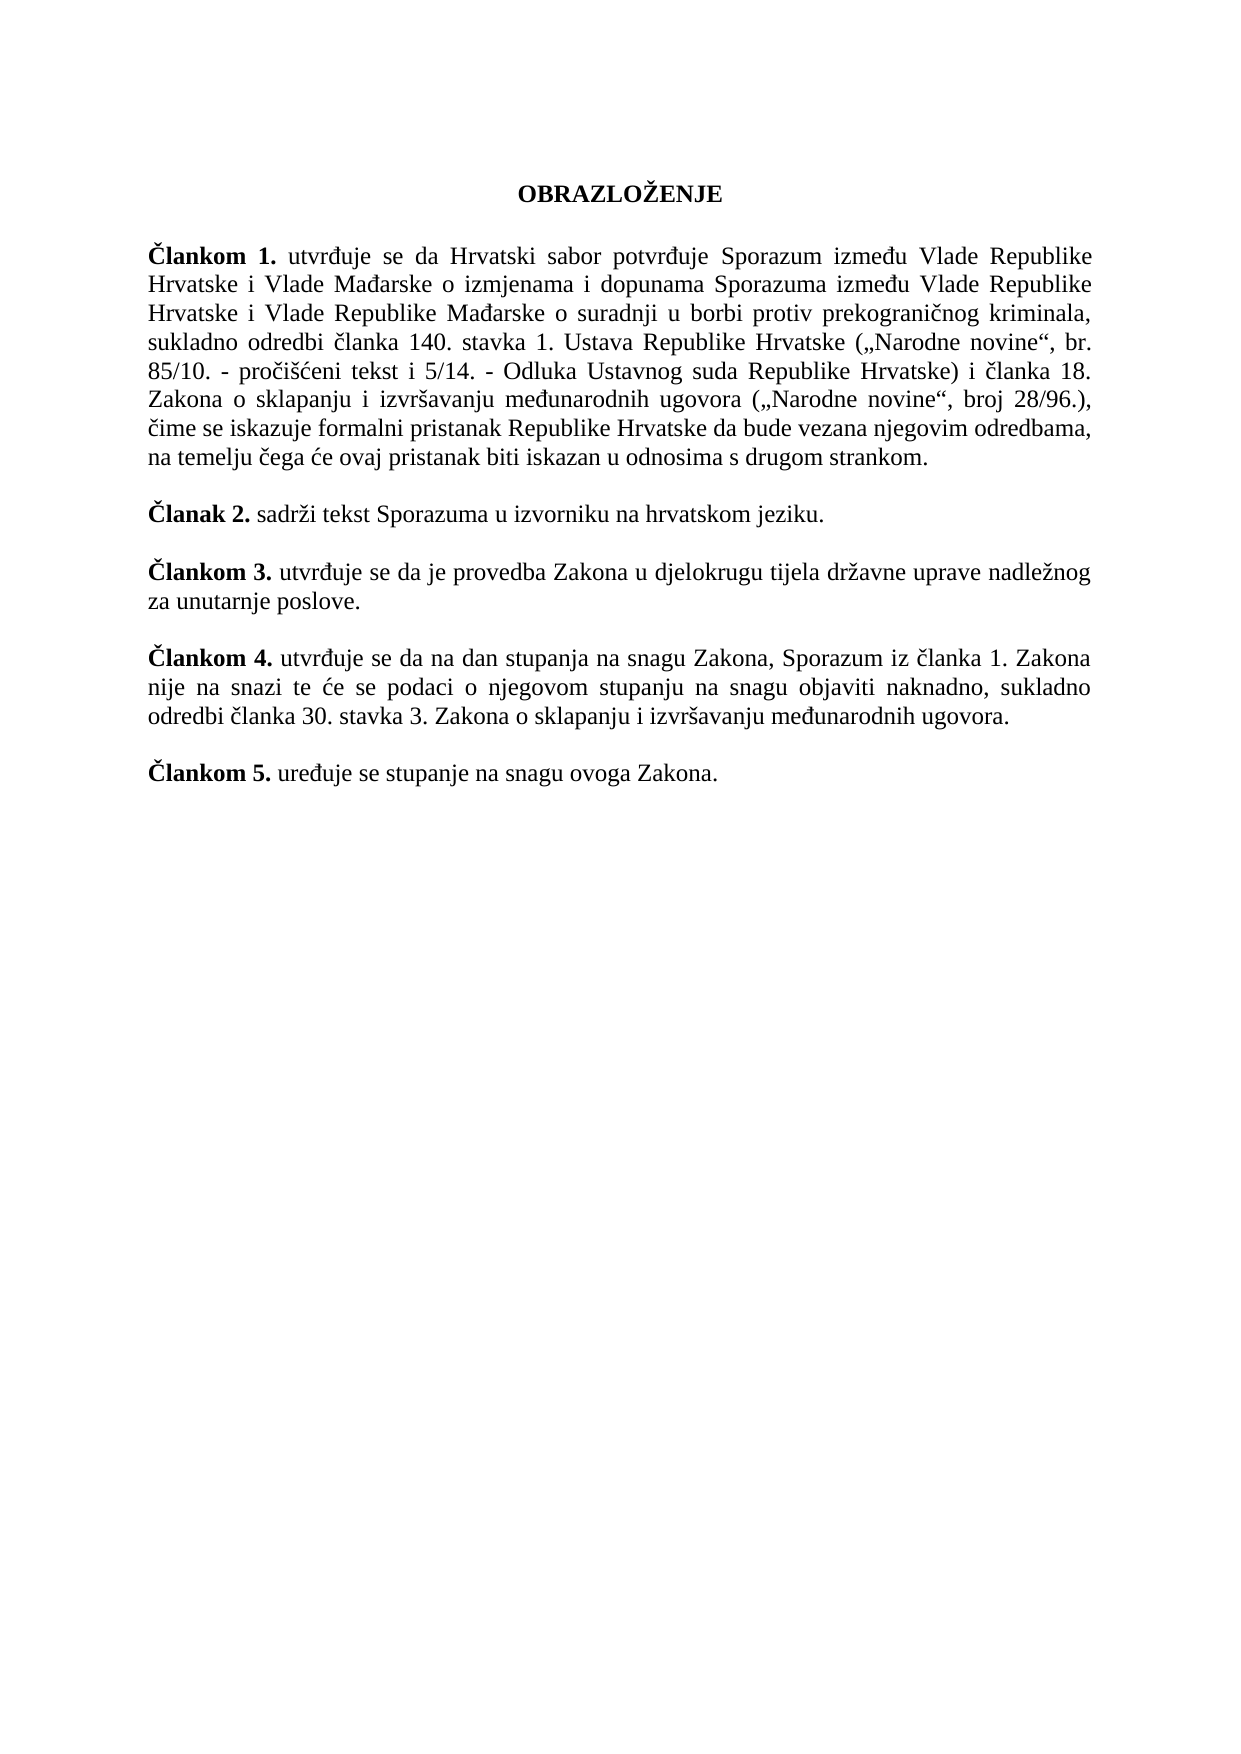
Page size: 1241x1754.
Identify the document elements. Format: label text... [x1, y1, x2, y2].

text Članak 2. sadrži tekst Sporazuma u izvorniku na hrvatskom jeziku. [148, 499, 1093, 528]
text Člankom 1. utvrđuje se da Hrvatski sabor potvrđuje Sporazum između Vlade Republike Hrvatske i Vlade Mađarske o izmjenama i dopunama Sporazuma između Vlade Republike Hrvatske i Vlade Republike Mađarske o suradnji u borbi protiv prekograničnog kriminala, sukladno odredbi članka 140. stavka 1. Ustava Republike Hrvatske („Narodne novine“, br. 85/10. - pročišćeni tekst i 5/14. - Odluka Ustavnog suda Republike Hrvatske) i članka 18. Zakona o sklapanju i izvršavanju međunarodnih ugovora („Narodne novine“, broj 28/96.), čime se iskazuje formalni pristanak Republike Hrvatske da bude vezana njegovim odredbama, na temelju čega će ovaj pristanak biti iskazan u odnosima s drugom strankom. [148, 241, 1093, 471]
text OBRAZLOŽENJE [148, 179, 1093, 207]
text Člankom 5. uređuje se stupanje na snagu ovoga Zakona. [148, 758, 1093, 787]
text Člankom 3. utvrđuje se da je provedba Zakona u djelokrugu tijela državne uprave nadležnog za unutarnje poslove. [148, 557, 1093, 614]
text Člankom 4. utvrđuje se da na dan stupanja na snagu Zakona, Sporazum iz članka 1. Zakona nije na snazi te će se podaci o njegovom stupanju na snagu objaviti naknadno, sukladno odredbi članka 30. stavka 3. Zakona o sklapanju i izvršavanju međunarodnih ugovora. [148, 643, 1093, 729]
